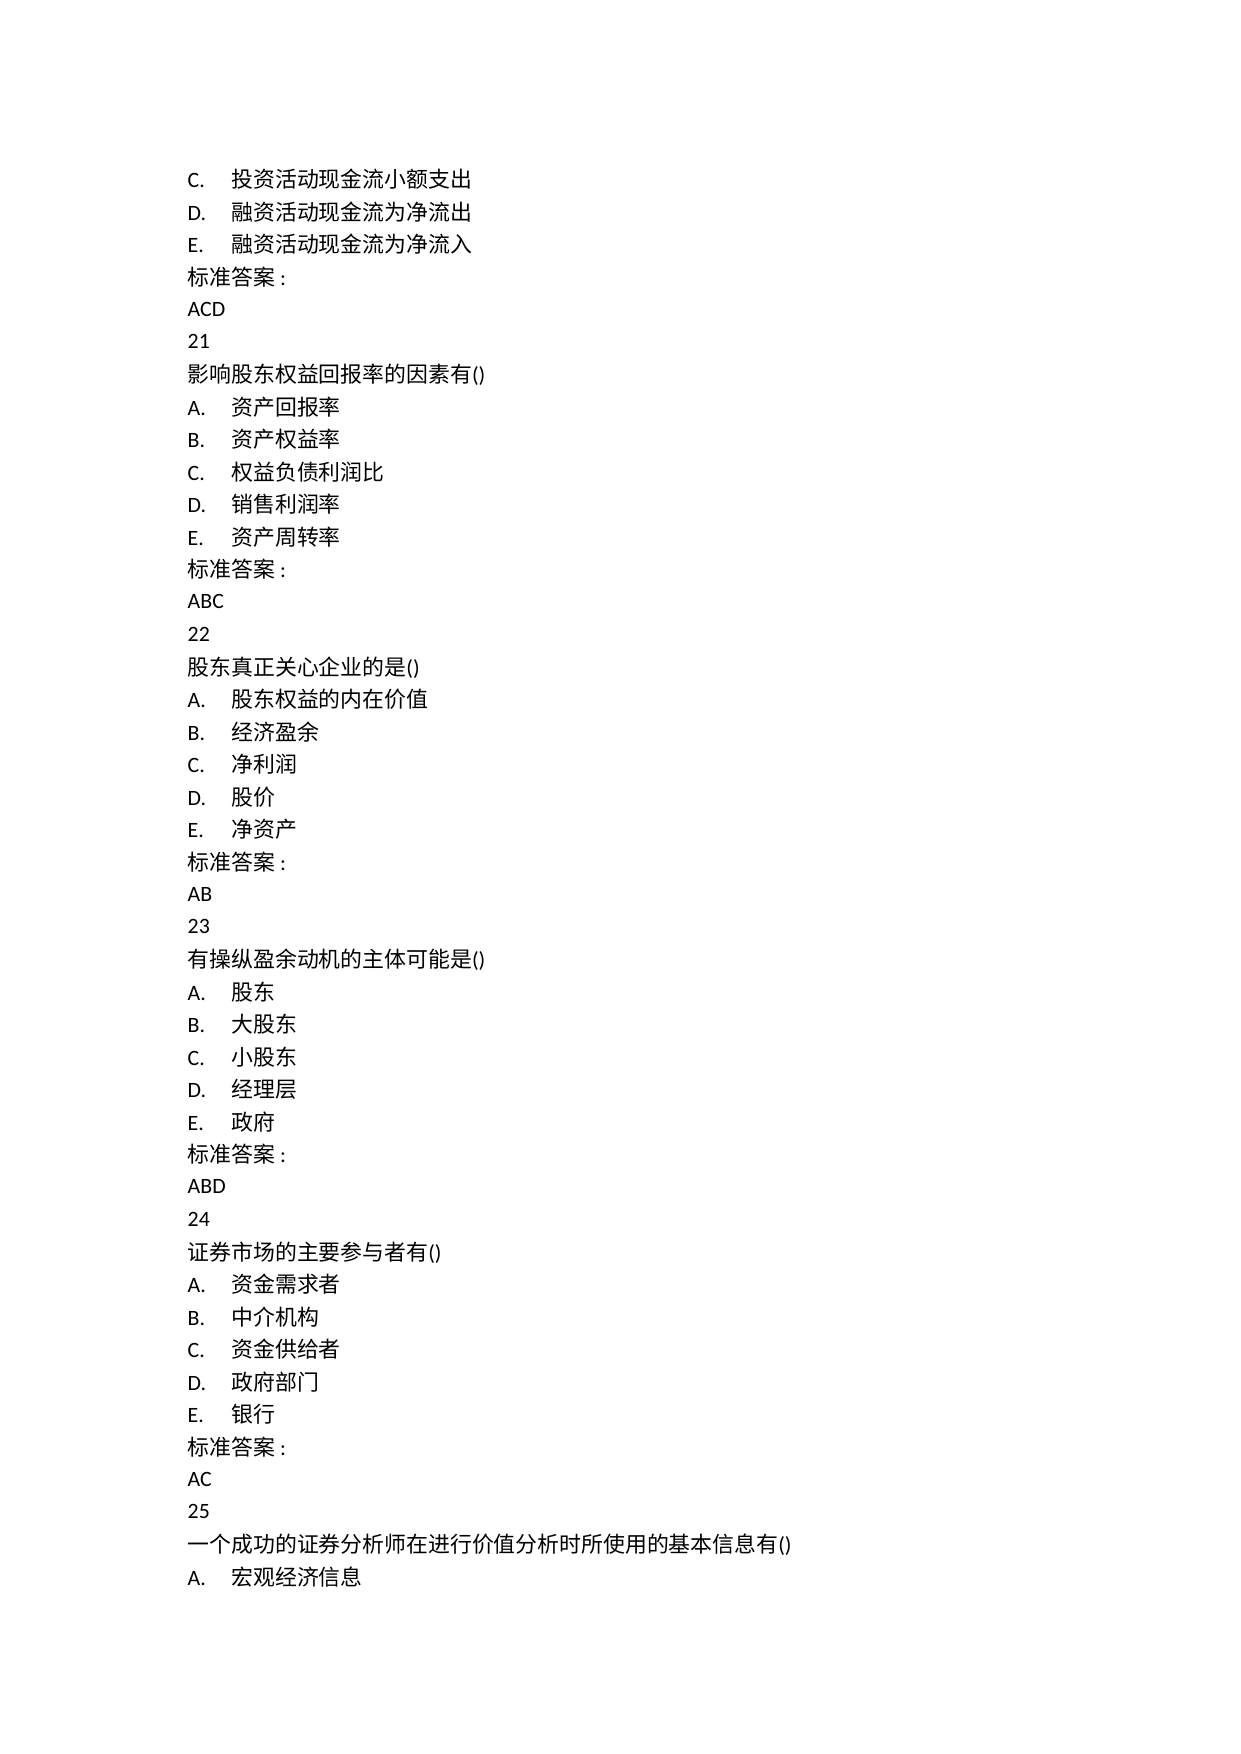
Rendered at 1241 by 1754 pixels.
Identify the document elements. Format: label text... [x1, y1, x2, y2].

text 标准答案 : [187, 1429, 1053, 1462]
text D. 政府部门 [187, 1364, 1053, 1397]
text 标准答案 : [187, 844, 1053, 877]
text B. 中介机构 [187, 1299, 1053, 1332]
text C. 净利润 [187, 747, 1053, 779]
text A. 资金需求者 [187, 1267, 1053, 1299]
text 一个成功的证券分析师在进行价值分析时所使用的基本信息有() [187, 1527, 1053, 1559]
text 24 [187, 1202, 1053, 1234]
text 标准答案 : [187, 552, 1053, 584]
text ACD [187, 292, 1053, 324]
text D. 经理层 [187, 1072, 1053, 1104]
text ABD [187, 1169, 1053, 1202]
text E. 政府 [187, 1104, 1053, 1137]
text C. 资金供给者 [187, 1332, 1053, 1364]
text C. 小股东 [187, 1039, 1053, 1072]
text 影响股东权益回报率的因素有() [187, 357, 1053, 389]
text 25 [187, 1494, 1053, 1527]
text B. 经济盈余 [187, 714, 1053, 747]
text D. 销售利润率 [187, 487, 1053, 519]
text E. 银行 [187, 1397, 1053, 1429]
text D. 融资活动现金流为净流出 [187, 194, 1053, 227]
text 股东真正关心企业的是() [187, 649, 1053, 682]
text B. 资产权益率 [187, 422, 1053, 454]
text 22 [187, 617, 1053, 649]
text C. 投资活动现金流小额支出 [187, 162, 1053, 194]
text 标准答案 : [187, 1137, 1053, 1169]
text 23 [187, 909, 1053, 942]
text 标准答案 : [187, 259, 1053, 292]
text 证券市场的主要参与者有() [187, 1234, 1053, 1267]
text D. 股价 [187, 779, 1053, 812]
text C. 权益负债利润比 [187, 454, 1053, 487]
text B. 大股东 [187, 1007, 1053, 1039]
text A. 股东权益的内在价值 [187, 682, 1053, 714]
text E. 资产周转率 [187, 519, 1053, 552]
text 有操纵盈余动机的主体可能是() [187, 942, 1053, 974]
text A. 股东 [187, 974, 1053, 1007]
text A. 资产回报率 [187, 389, 1053, 422]
text AB [187, 877, 1053, 909]
text 21 [187, 324, 1053, 357]
text AC [187, 1462, 1053, 1494]
text A. 宏观经济信息 [187, 1559, 1053, 1592]
text E. 融资活动现金流为净流入 [187, 227, 1053, 259]
text E. 净资产 [187, 812, 1053, 844]
text ABC [187, 584, 1053, 617]
